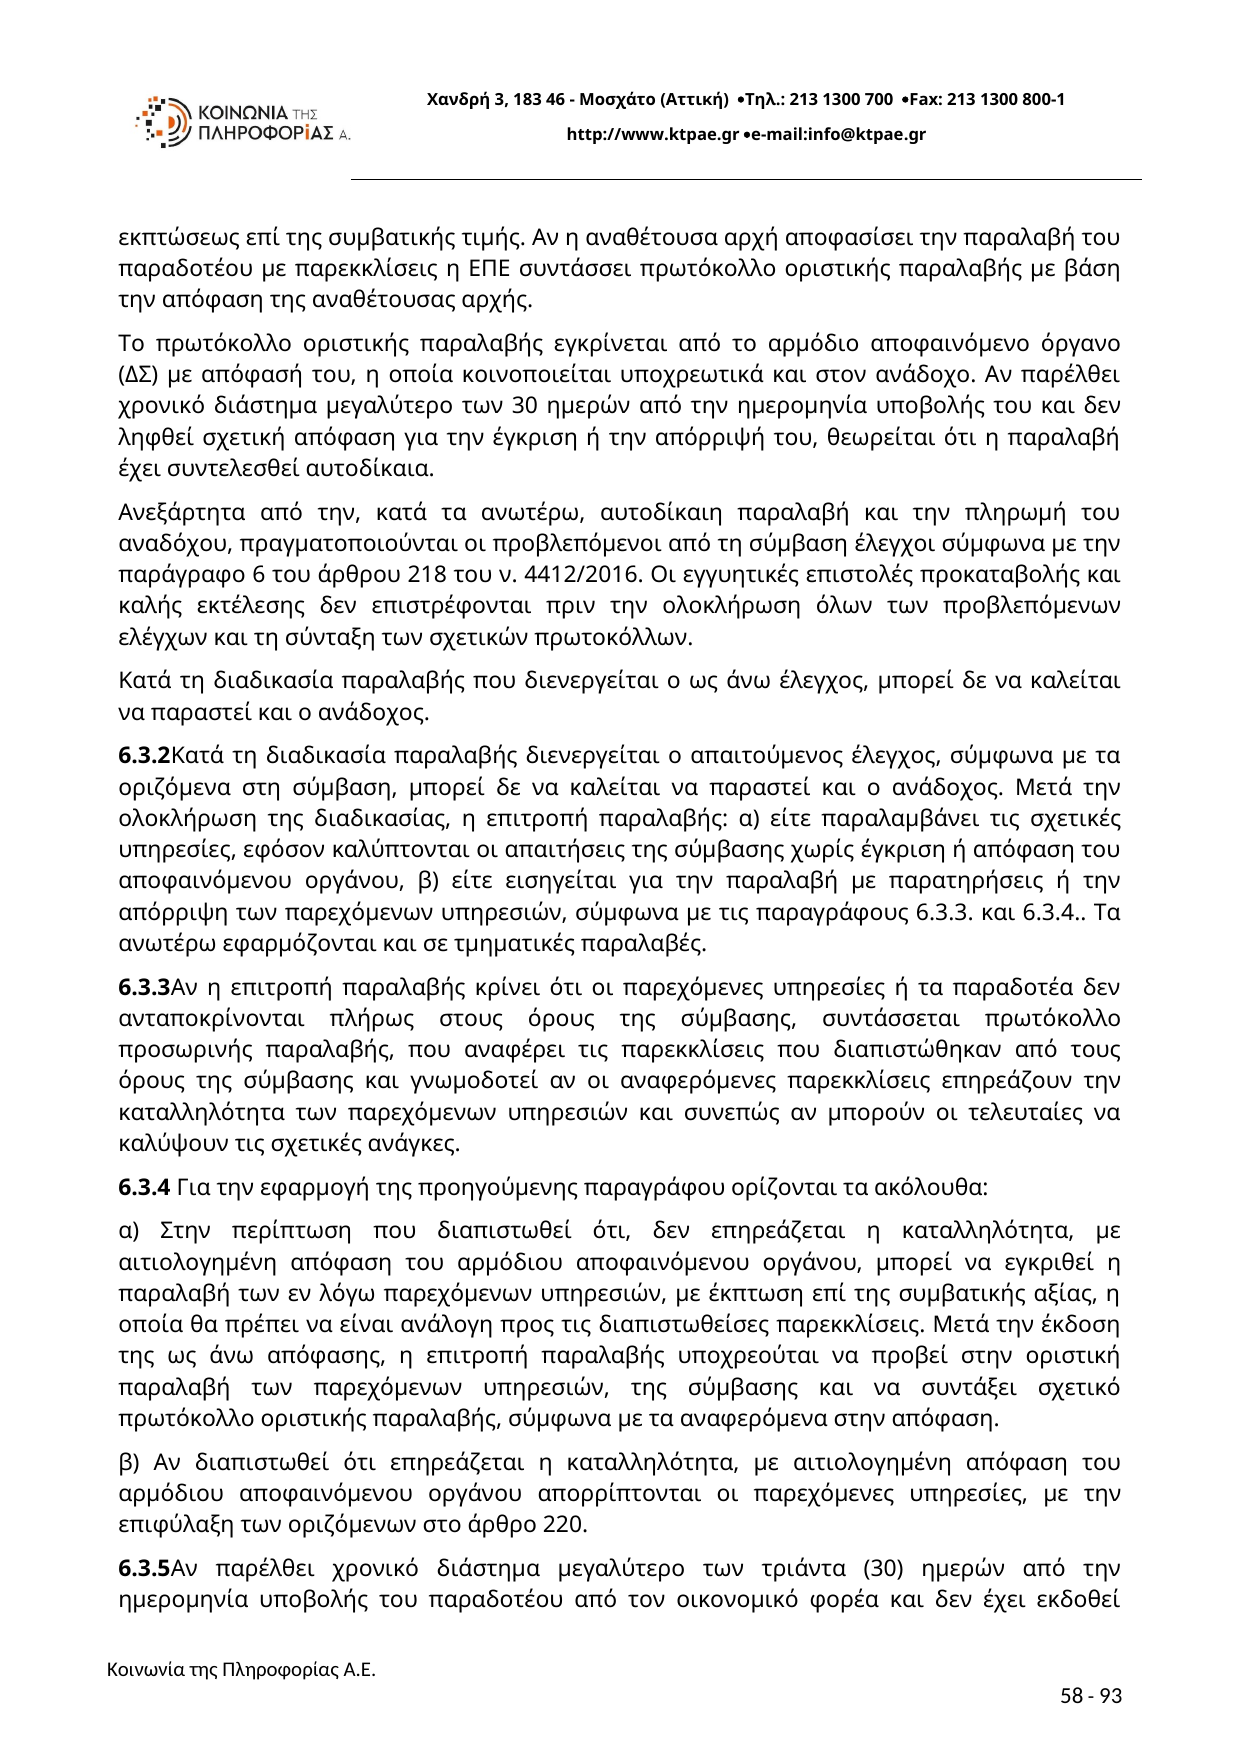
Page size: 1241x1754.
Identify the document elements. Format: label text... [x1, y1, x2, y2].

text Κατά τη διαδικασία παραλαβής που διενεργείται ο ως άνω έλεγχος, μπορεί δε να καλείται να παραστεί και ο ανάδοχος. [118, 664, 1122, 727]
text 6.3.2Κατά τη διαδικασία παραλαβής διενεργείται ο απαιτούμενος έλεγχος, σύμφωνα με τα οριζόμενα στη σύμβαση, μπορεί δε να καλείται να παραστεί και ο ανάδοχος. Μετά την ολοκλήρωση της διαδικασίας, η επιτροπή παραλαβής: α) είτε παραλαμβάνει τις σχετικές υπηρεσίες, εφόσον καλύπτονται οι απαιτήσεις της σύμβασης χωρίς έγκριση ή απόφαση του αποφαινόμενου οργάνου, β) είτε εισηγείται για την παραλαβή με παρατηρήσεις ή την απόρριψη των παρεχόμενων υπηρεσιών, σύμφωνα με τις παραγράφους 6.3.3. και 6.3.4.. Τα ανωτέρω εφαρμόζονται και σε τμηματικές παραλαβές. [118, 739, 1122, 958]
text 6.3.4 Για την εφαρμογή της προηγούμενης παραγράφου ορίζονται τα ακόλουθα: [118, 1171, 1122, 1202]
text β) Αν διαπιστωθεί ότι επηρεάζεται η καταλληλότητα, με αιτιολογημένη απόφαση του αρμόδιου αποφαινόμενου οργάνου απορρίπτονται οι παρεχόμενες υπηρεσίες, με την επιφύλαξη των οριζόμενων στο άρθρο 220. [118, 1446, 1122, 1539]
text α) Στην περίπτωση που διαπιστωθεί ότι, δεν επηρεάζεται η καταλληλότητα, με αιτιολογημένη απόφαση του αρμόδιου αποφαινόμενου οργάνου, μπορεί να εγκριθεί η παραλαβή των εν λόγω παρεχόμενων υπηρεσιών, με έκπτωση επί της συμβατικής αξίας, η οποία θα πρέπει να είναι ανάλογη προς τις διαπιστωθείσες παρεκκλίσεις. Μετά την έκδοση της ως άνω απόφασης, η επιτροπή παραλαβής υποχρεούται να προβεί στην οριστική παραλαβή των παρεχόμενων υπηρεσιών, της σύμβασης και να συντάξει σχετικό πρωτόκολλο οριστικής παραλαβής, σύμφωνα με τα αναφερόμενα στην απόφαση. [118, 1214, 1122, 1433]
text Ανεξάρτητα από την, κατά τα ανωτέρω, αυτοδίκαιη παραλαβή και την πληρωμή του αναδόχου, πραγματοποιούνται οι προβλεπόμενοι από τη σύμβαση έλεγχοι σύμφωνα με την παράγραφο 6 του άρθρου 218 του ν. 4412/2016. Οι εγγυητικές επιστολές προκαταβολής και καλής εκτέλεσης δεν επιστρέφονται πριν την ολοκλήρωση όλων των προβλεπόμενων ελέγχων και τη σύνταξη των σχετικών πρωτοκόλλων. [118, 496, 1122, 652]
text 6.3.3Αν η επιτροπή παραλαβής κρίνει ότι οι παρεχόμενες υπηρεσίες ή τα παραδοτέα δεν ανταποκρίνονται πλήρως στους όρους της σύμβασης, συντάσσεται πρωτόκολλο προσωρινής παραλαβής, που αναφέρει τις παρεκκλίσεις που διαπιστώθηκαν από τους όρους της σύμβασης και γνωμοδοτεί αν οι αναφερόμενες παρεκκλίσεις επηρεάζουν την καταλληλότητα των παρεχόμενων υπηρεσιών και συνεπώς αν μπορούν οι τελευταίες να καλύψουν τις σχετικές ανάγκες. [118, 971, 1122, 1158]
text Το πρωτόκολλο οριστικής παραλαβής εγκρίνεται από το αρμόδιο αποφαινόμενο όργανο (ΔΣ) με απόφασή του, η οποία κοινοποιείται υποχρεωτικά και στον ανάδοχο. Αν παρέλθει χρονικό διάστημα μεγαλύτερο των 30 ημερών από την ημερομηνία υποβολής του και δεν ληφθεί σχετική απόφαση για την έγκριση ή την απόρριψή του, θεωρείται ότι η παραλαβή έχει συντελεσθεί αυτοδίκαια. [118, 327, 1122, 483]
picture [129, 87, 351, 155]
